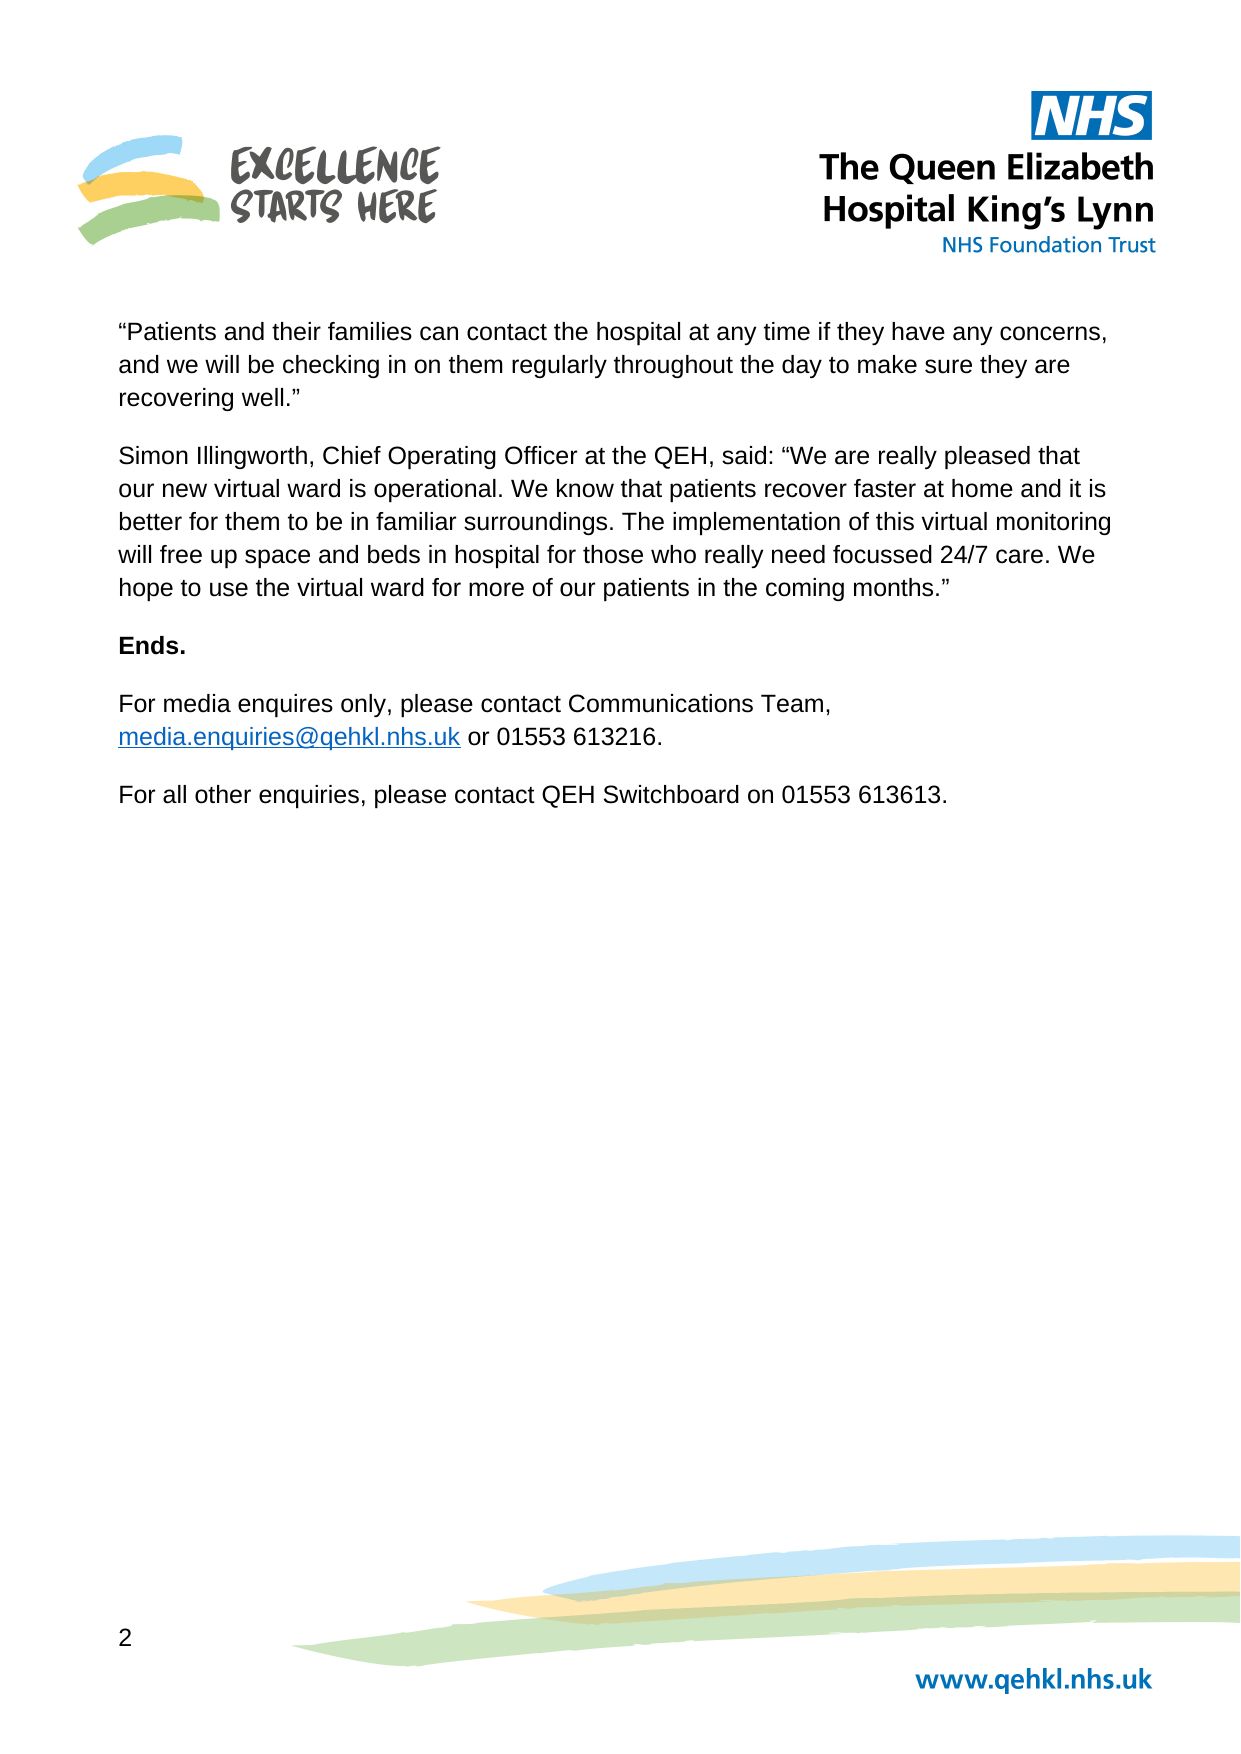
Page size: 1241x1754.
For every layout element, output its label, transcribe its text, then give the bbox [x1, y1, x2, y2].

text Ends. [118, 631, 1122, 660]
picture [0, 1, 1241, 1754]
text “Patients and their families can contact the hospital at any time if they have any concerns, and we will be checking in on them regularly throughout the day to make sure they are recovering well.” [118, 317, 1122, 412]
text For all other enquiries, please contact QEH Switchboard on 01553 613613. [118, 780, 1122, 809]
text Simon Illingworth, Chief Operating Officer at the QEH, said: “We are really pleased that our new virtual ward is operational. We know that patients recover faster at home and it is better for them to be in familiar surroundings. The implementation of this virtual monitoring will free up space and beds in hospital for those who really need focussed 24/7 care. We hope to use the virtual ward for more of our patients in the coming months.” [118, 441, 1122, 602]
text For media enquires only, please contact Communications Team, media.enquiries@qehkl.nhs.uk or 01553 613216. [118, 689, 1122, 751]
